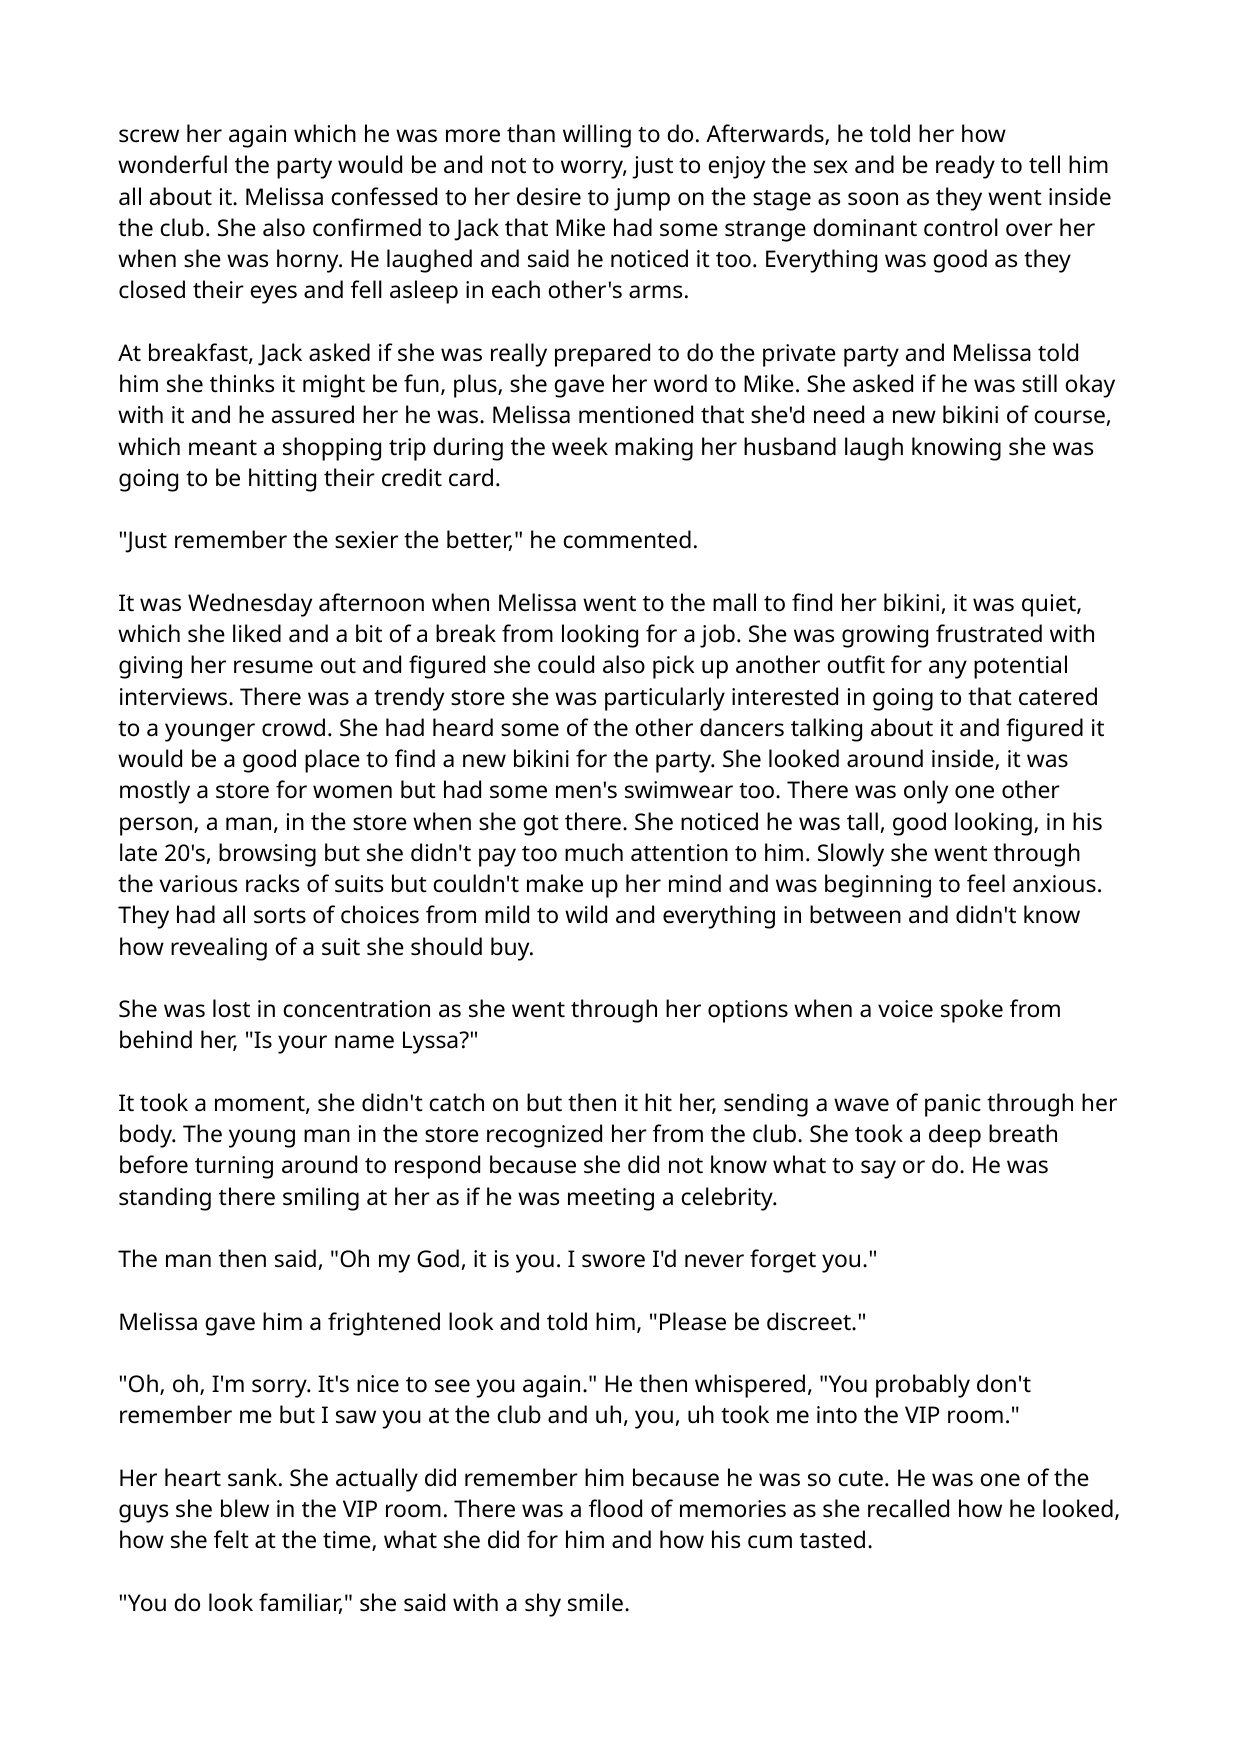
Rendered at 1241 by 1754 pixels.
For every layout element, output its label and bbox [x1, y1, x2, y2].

text [118, 118, 1122, 1618]
